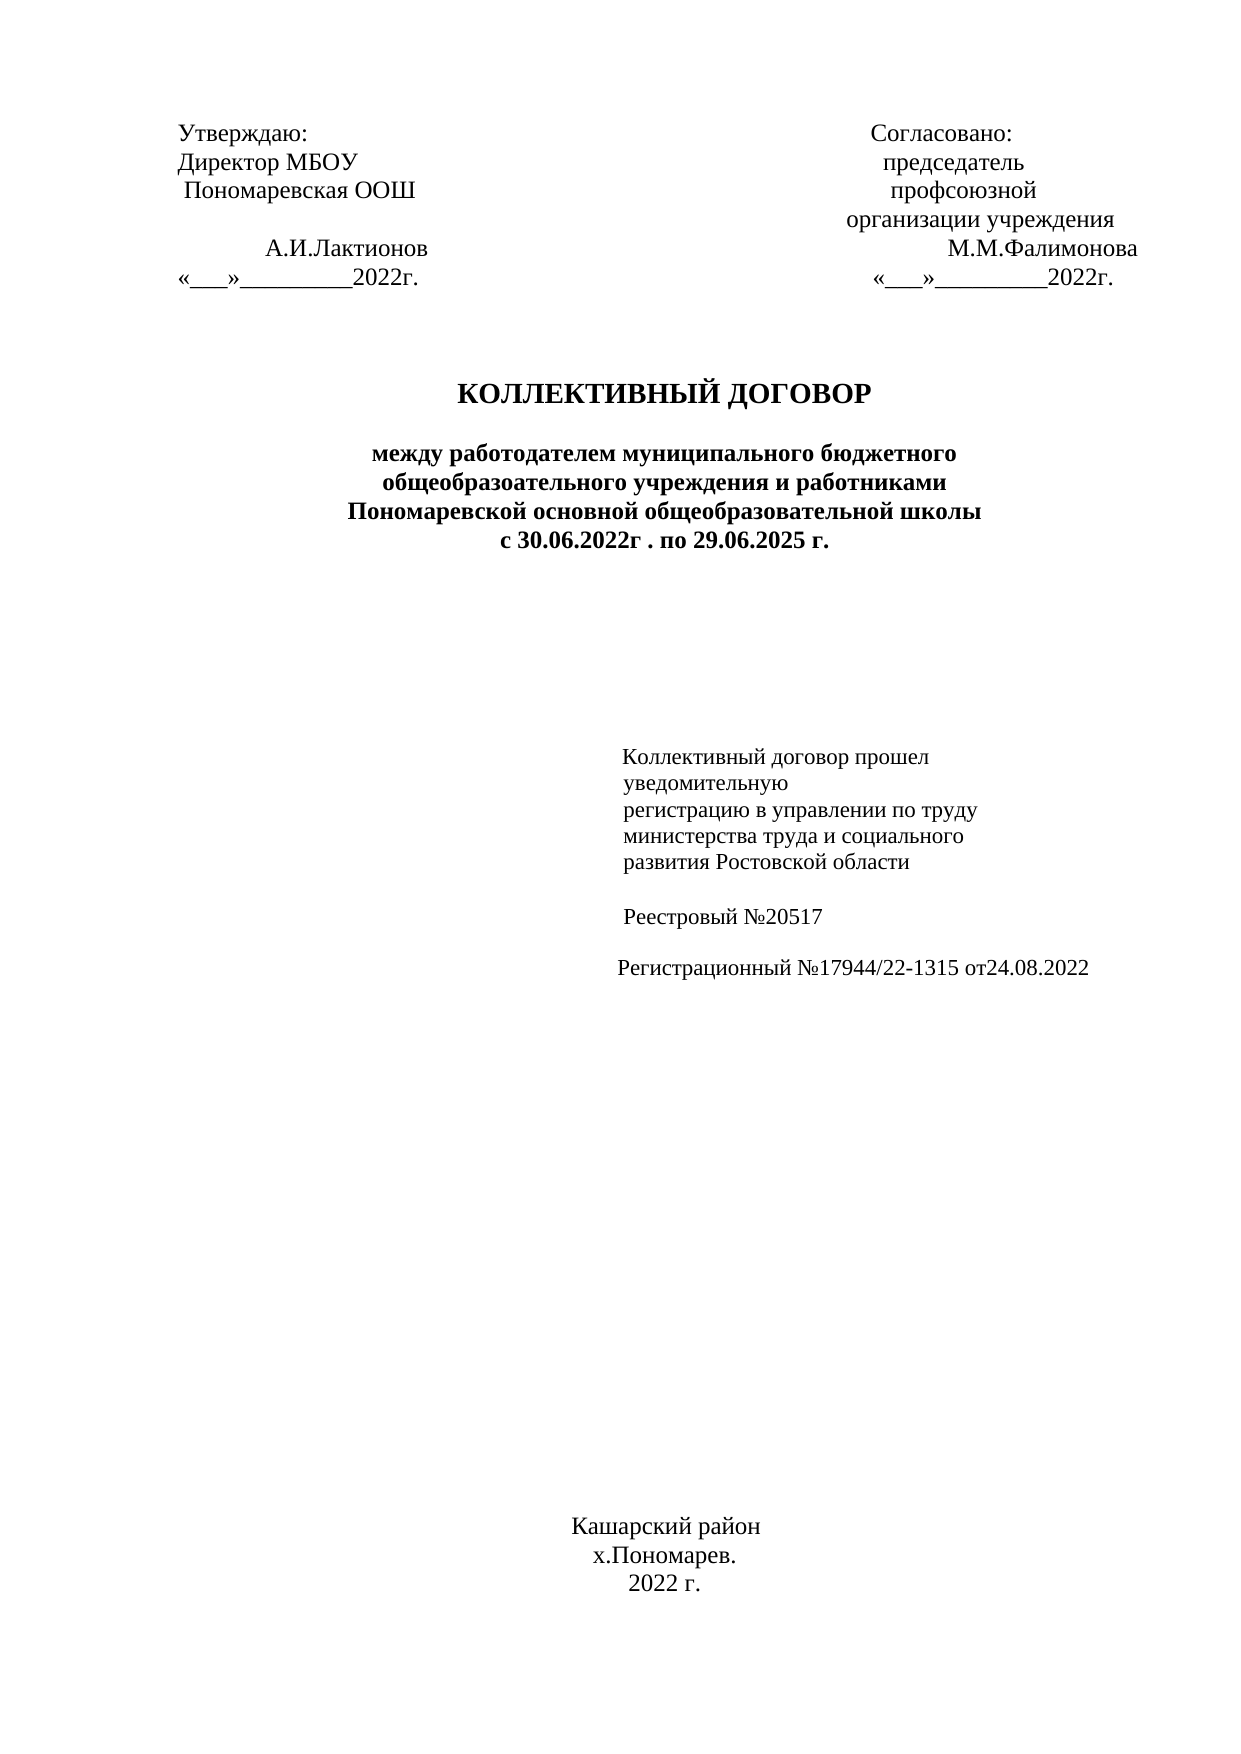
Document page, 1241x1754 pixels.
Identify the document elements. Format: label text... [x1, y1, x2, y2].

text Регистрационный №17944/22-1315 от24.08.2022 [177, 954, 1152, 980]
text с 30.06.2022г . по 29.06.2025 г. [177, 525, 1152, 553]
text КОЛЛЕКТИВНЫЙ ДОГОВОР [177, 376, 1152, 410]
text министерства труда и социального [177, 822, 1152, 848]
text Утверждаю: Согласовано: [177, 118, 1152, 147]
text Директор МБОУ председатель [177, 147, 1152, 176]
text Реестровый №20517 [177, 903, 1152, 929]
text организации учреждения [177, 204, 1152, 233]
text Кашарский район [177, 1511, 1152, 1540]
text Пономаревской основной общеобразовательной школы [177, 496, 1152, 525]
text регистрацию в управлении по труду [177, 796, 1152, 822]
text развития Ростовской области [177, 848, 1152, 875]
text между работодателем муниципального бюджетного [177, 438, 1152, 467]
text Пономаревская ООШ профсоюзной [177, 176, 1152, 204]
text 2022 г. [177, 1568, 1152, 1597]
text Коллективный договор прошел [177, 743, 1152, 769]
text общеобразоательного учреждения и работниками [177, 467, 1152, 496]
text «___»_________2022г. «___»_________2022г. [177, 262, 1152, 291]
text х.Пономарев. [177, 1540, 1152, 1568]
text А.И.Лактионов М.М.Фалимонова [177, 233, 1152, 262]
text уведомительную [177, 769, 1152, 796]
